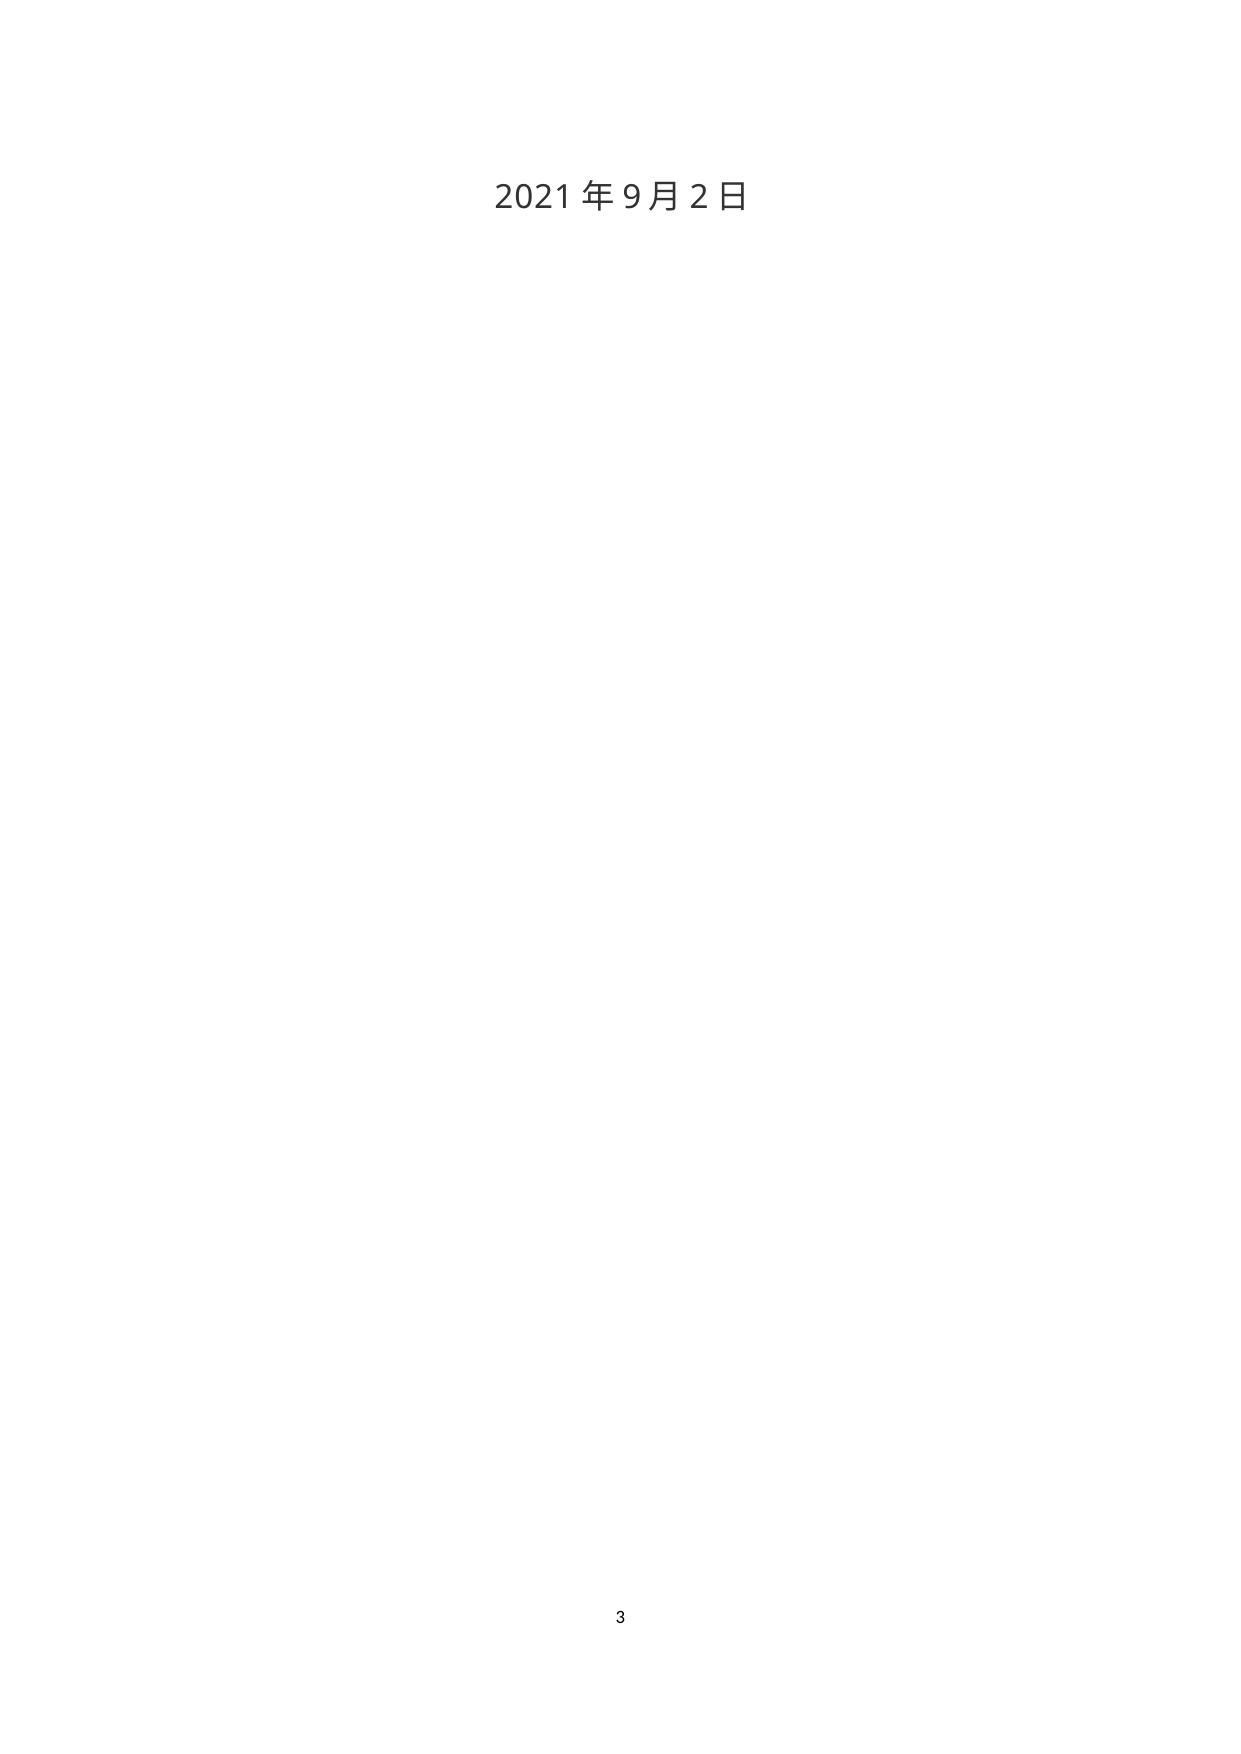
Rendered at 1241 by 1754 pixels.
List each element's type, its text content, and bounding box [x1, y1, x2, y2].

text 2021年9月2日 [187, 162, 1053, 227]
